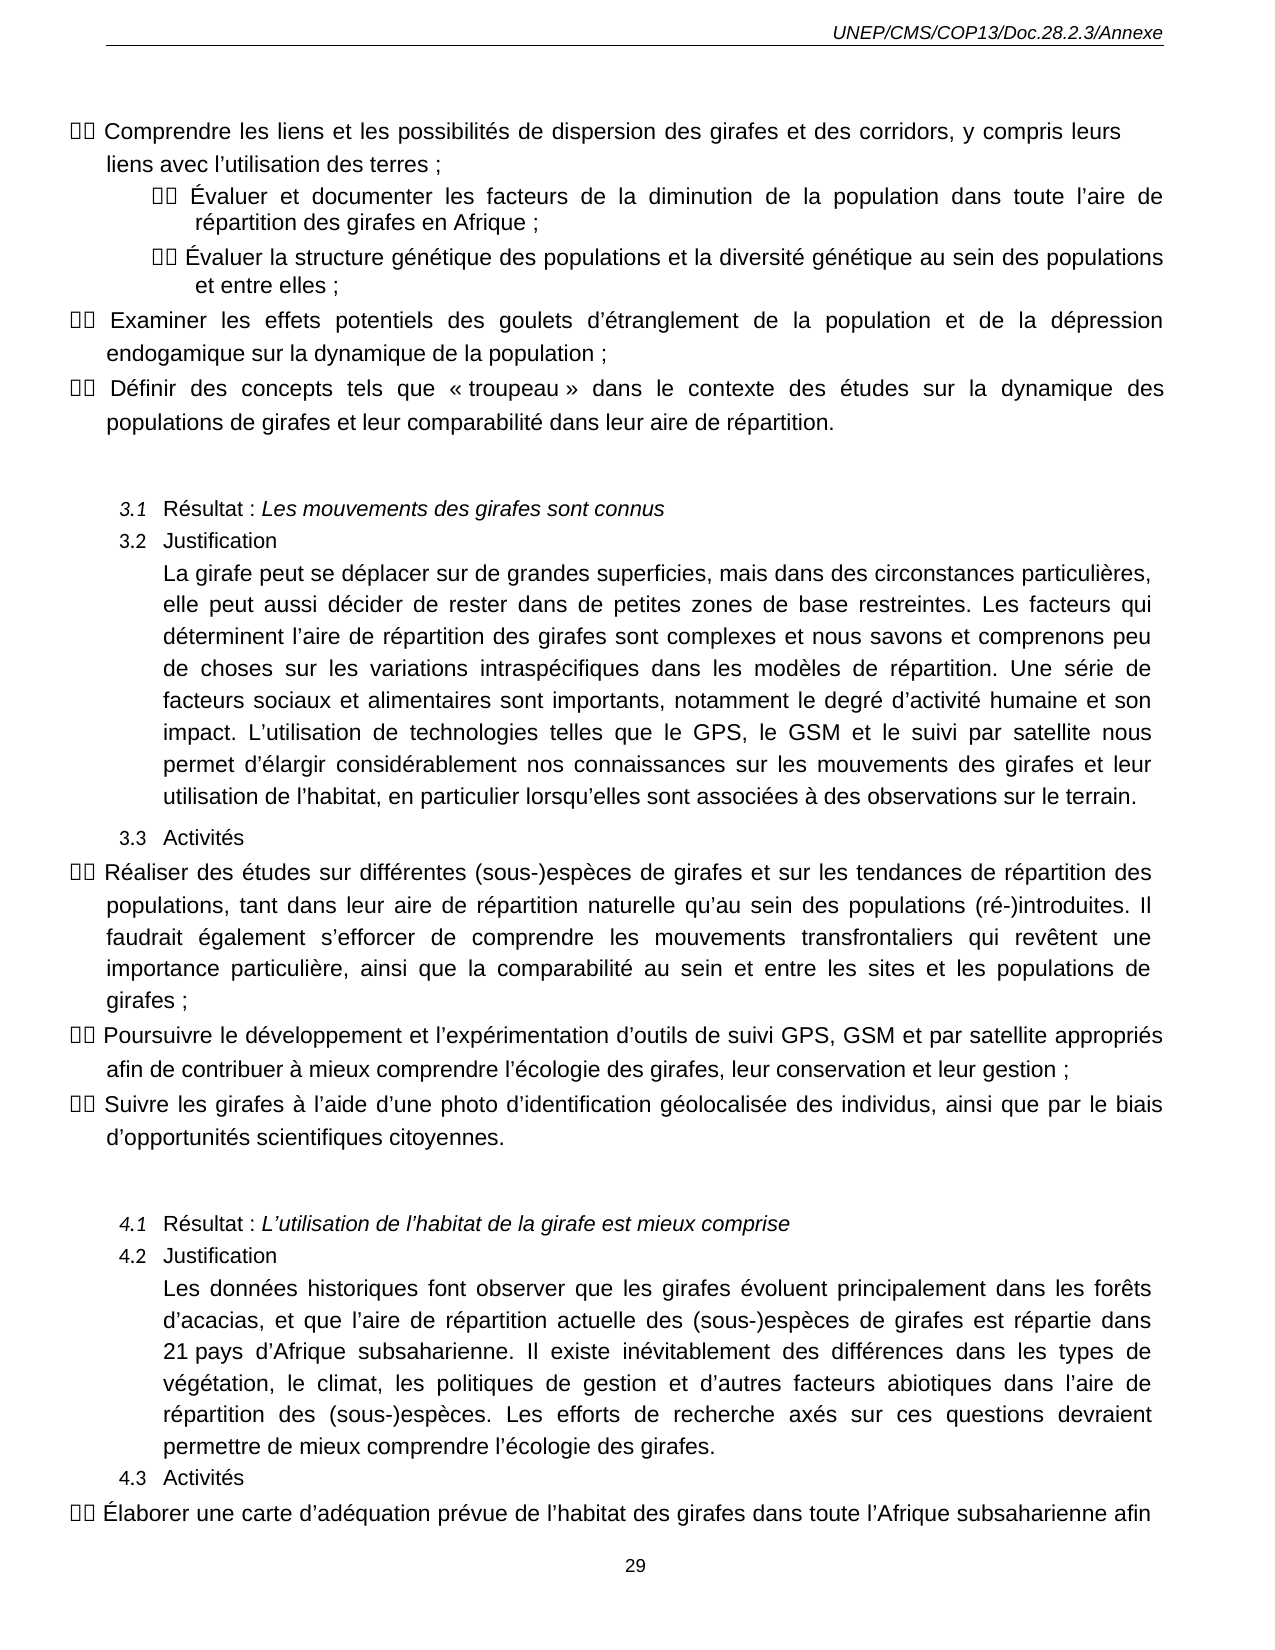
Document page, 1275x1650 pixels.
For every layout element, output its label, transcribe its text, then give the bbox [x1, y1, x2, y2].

text  Réaliser des études sur différentes (sous-)espèces de girafes et sur les tendances de répartition des populations, tant dans leur aire de répartition naturelle qu’au sein des populations (ré-)introduites. Il faudrait également s’efforcer de comprendre les mouvements transfrontaliers qui revêtent une importance particulière, ainsi que la comparabilité au sein et entre les sites et les populations de girafes ; [69, 856, 1152, 1013]
list Activités [118, 1464, 1164, 1491]
list Justification [118, 1242, 1164, 1269]
list Justification [118, 527, 1164, 554]
text  Poursuivre le développement et l’expérimentation d’outils de suivi GPS, GSM et par satellite appropriés afin de contribuer à mieux comprendre l’écologie des girafes, leur conservation et leur gestion ; [69, 1019, 1164, 1082]
text La girafe peut se déplacer sur de grandes superficies, mais dans des circonstances particulières, elle peut aussi décider de rester dans de petites zones de base restreintes. Les facteurs qui déterminent l’aire de répartition des girafes sont complexes et nous savons et comprenons peu de choses sur les variations intraspécifiques dans les modèles de répartition. Une série de facteurs sociaux et alimentaires sont importants, notamment le degré d’activité humaine et son impact. L’utilisation de technologies telles que le GPS, le GSM et le suivi par satellite nous permet d’élargir considérablement nos connaissances sur les mouvements des girafes et leur utilisation de l’habitat, en particulier lorsqu’elles sont associées à des observations sur le terrain. [163, 559, 1152, 809]
text Les données historiques font observer que les girafes évoluent principalement dans les forêts d’acacias, et que l’aire de répartition actuelle des (sous-)espèces de girafes est répartie dans 21 pays d’Afrique subsaharienne. Il existe inévitablement des différences dans les types de végétation, le climat, les politiques de gestion et d’autres facteurs abiotiques dans l’aire de répartition des (sous-)espèces. Les efforts de recherche axés sur ces questions devraient permettre de mieux comprendre l’écologie des girafes. [163, 1275, 1152, 1459]
list Résultat : Les mouvements des girafes sont connus [118, 495, 1164, 522]
list Résultat : L’utilisation de l’habitat de la girafe est mieux comprise [118, 1211, 1164, 1237]
text  Examiner les effets potentiels des goulets d’étranglement de la population et de la dépression endogamique sur la dynamique de la population ; [69, 304, 1164, 367]
list Activités [118, 824, 1164, 851]
text  Suivre les girafes à l’aide d’une photo d’identification géolocalisée des individus, ainsi que par le biais d’opportunités scientifiques citoyennes. [69, 1088, 1164, 1150]
text  Évaluer et documenter les facteurs de la diminution de la population dans toute l’aire de répartition des girafes en Afrique ; [151, 183, 1164, 235]
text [69, 1497, 1152, 1528]
text  Comprendre les liens et les possibilités de dispersion des girafes et des corridors, y compris leurs liens avec l’utilisation des terres ; [69, 114, 1123, 178]
text  Évaluer la structure génétique des populations et la diversité génétique au sein des populations et entre elles ; [151, 241, 1164, 298]
text  Définir des concepts tels que « troupeau » dans le contexte des études sur la dynamique des populations de girafes et leur comparabilité dans leur aire de répartition. [69, 372, 1164, 435]
